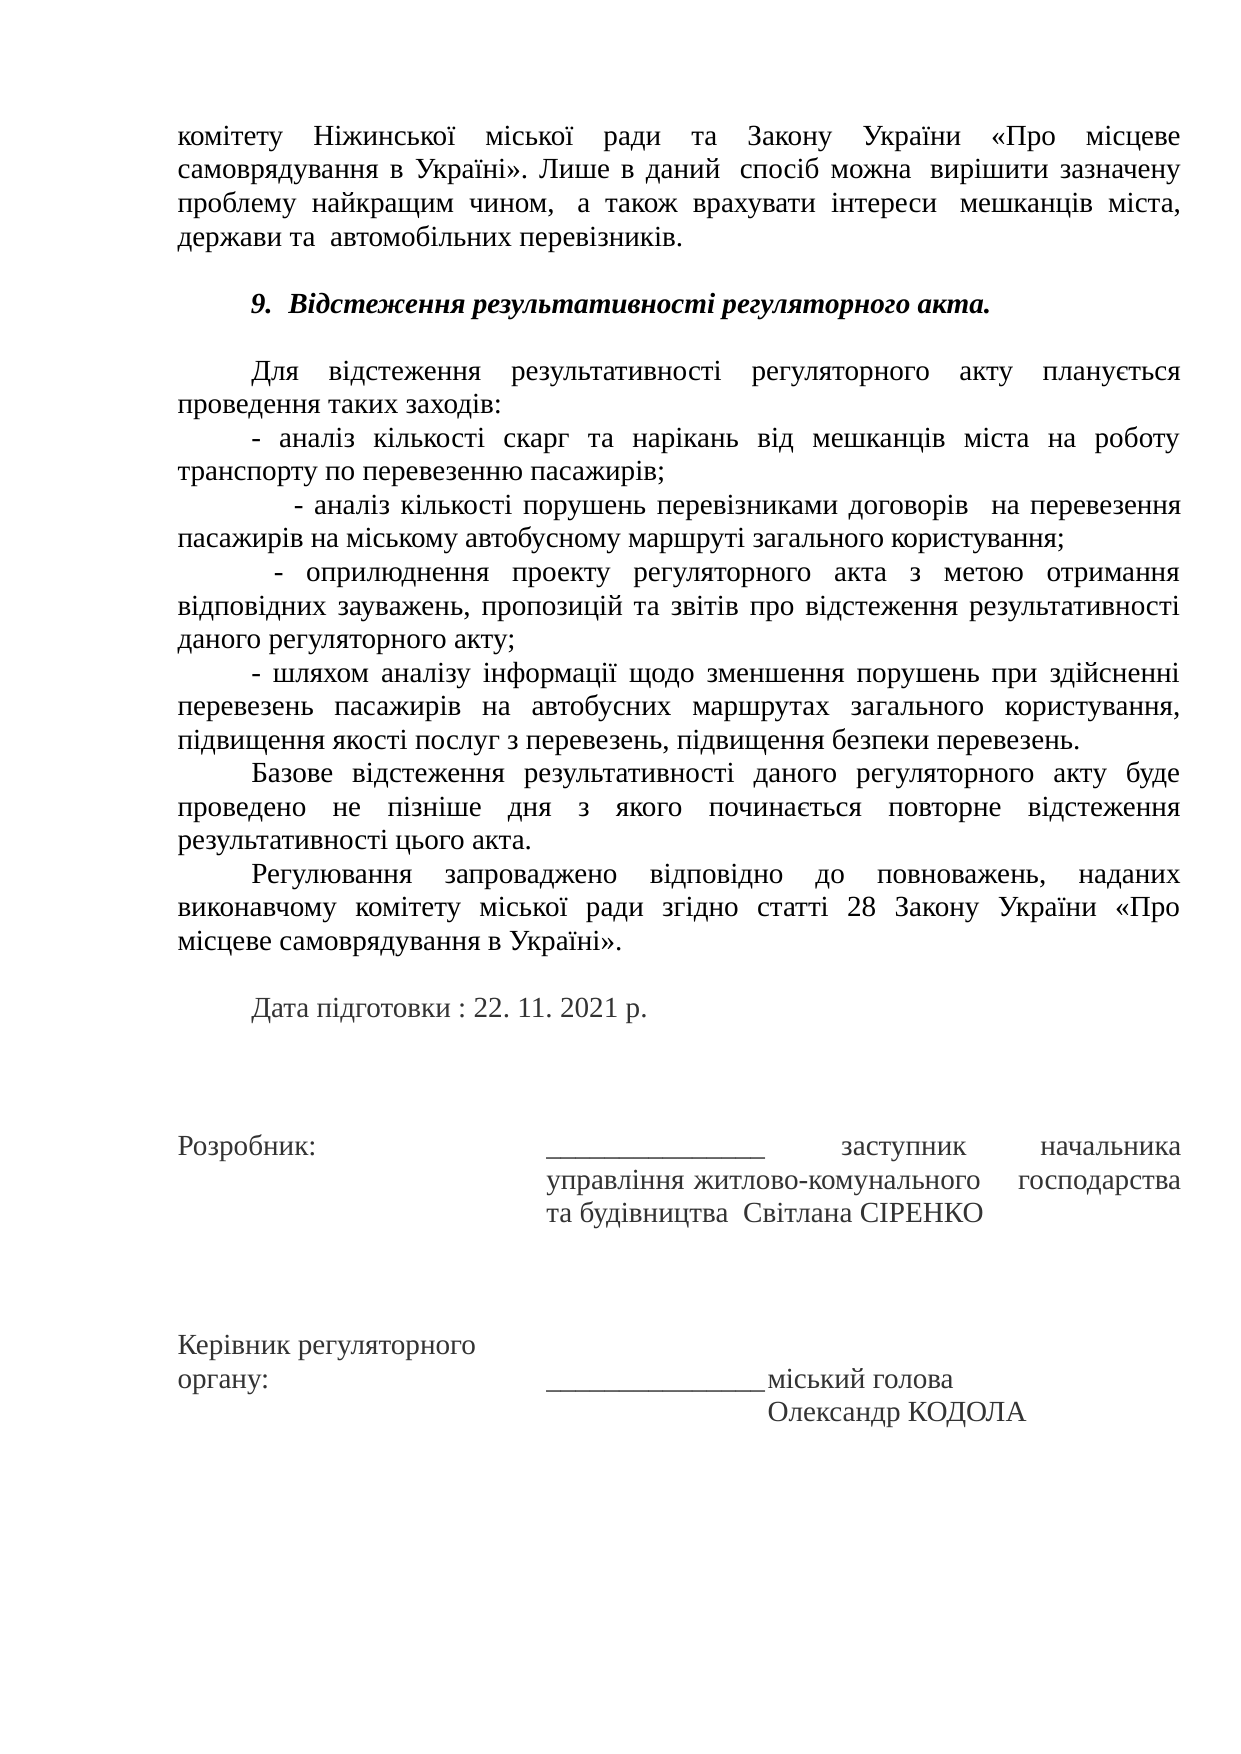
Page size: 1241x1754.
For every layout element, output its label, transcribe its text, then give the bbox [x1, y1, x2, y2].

text Дата підготовки : 22. 11. 2021 р. [177, 990, 1181, 1024]
text - аналіз кількості скарг та нарікань від мешканців міста на роботу транспорту по перевезенню пасажирів; [177, 420, 1181, 487]
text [177, 118, 1181, 252]
text органу: _______________ міський голова [177, 1361, 1181, 1394]
list Відстеження результативності регуляторного акта. [251, 286, 1181, 319]
text - оприлюднення проекту регуляторного акта з метою отримання відповідних зауважень, пропозицій та звітів про відстеження результативності даного регуляторного акту; [177, 554, 1181, 655]
text Розробник: _______________ заступник начальника управління житлово-комунального господарства та будівництва Світлана СІРЕНКО [177, 1128, 1181, 1229]
text Керівник регуляторного [177, 1327, 1181, 1361]
text Регулювання запроваджено відповідно до повноважень, наданих виконавчому комітету міської ради згідно статті 28 Закону України «Про місцеве самоврядування в Україні». [177, 856, 1181, 957]
text - шляхом аналізу інформації щодо зменшення порушень при здійсненні перевезень пасажирів на автобусних маршрутах загального користування, підвищення якості послуг з перевезень, підвищення безпеки перевезень. [177, 655, 1181, 755]
text - аналіз кількості порушень перевізниками договорів на перевезення пасажирів на міському автобусному маршруті загального користування; [177, 487, 1181, 554]
text Олександр КОДОЛА [177, 1394, 1181, 1428]
text Для відстеження результативності регуляторного акту планується проведення таких заходів: [177, 353, 1181, 420]
text Базове відстеження результативності даного регуляторного акту буде проведено не пізніше дня з якого починається повторне відстеження результативності цього акта. [177, 755, 1181, 856]
